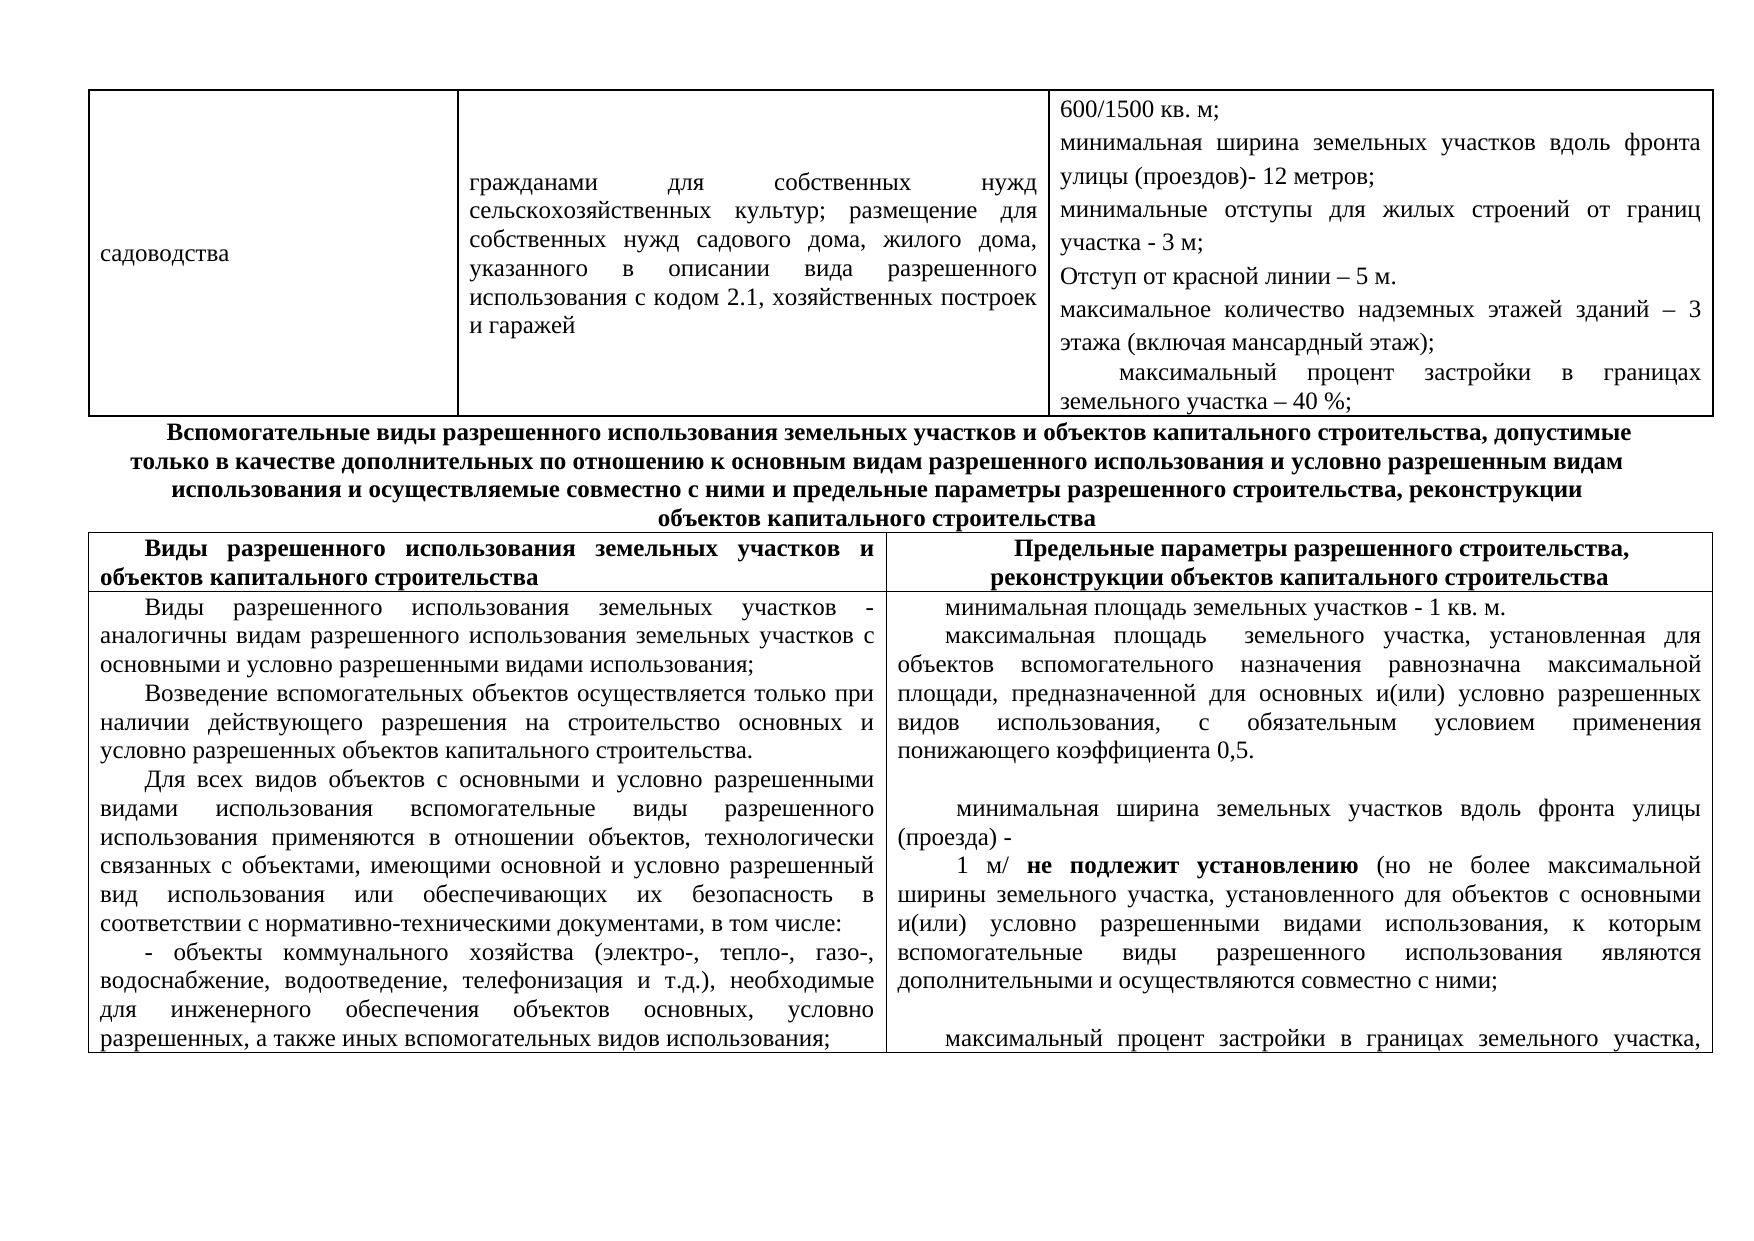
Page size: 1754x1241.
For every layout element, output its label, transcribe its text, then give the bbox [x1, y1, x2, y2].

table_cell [459, 91, 1048, 415]
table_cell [887, 592, 1712, 1052]
text Вспомогательные виды разрешенного использования земельных участков и объектов капитального строительства, допустимые только в качестве дополнительных по отношению к основным видам разрешенного использования и условно разрешенным видам использования и осуществляемые совместно с ними и предельные параметры разрешенного строительства, реконструкции объектов капитального строительства [118, 417, 1636, 532]
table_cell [90, 91, 457, 415]
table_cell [1050, 91, 1712, 415]
table_header Предельные параметры разрешенного строительства, реконструкции объектов капитального строительства [887, 533, 1712, 591]
table_header Виды разрешенного использования земельных участков и объектов капитального строительства [89, 533, 886, 591]
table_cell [89, 592, 886, 1052]
